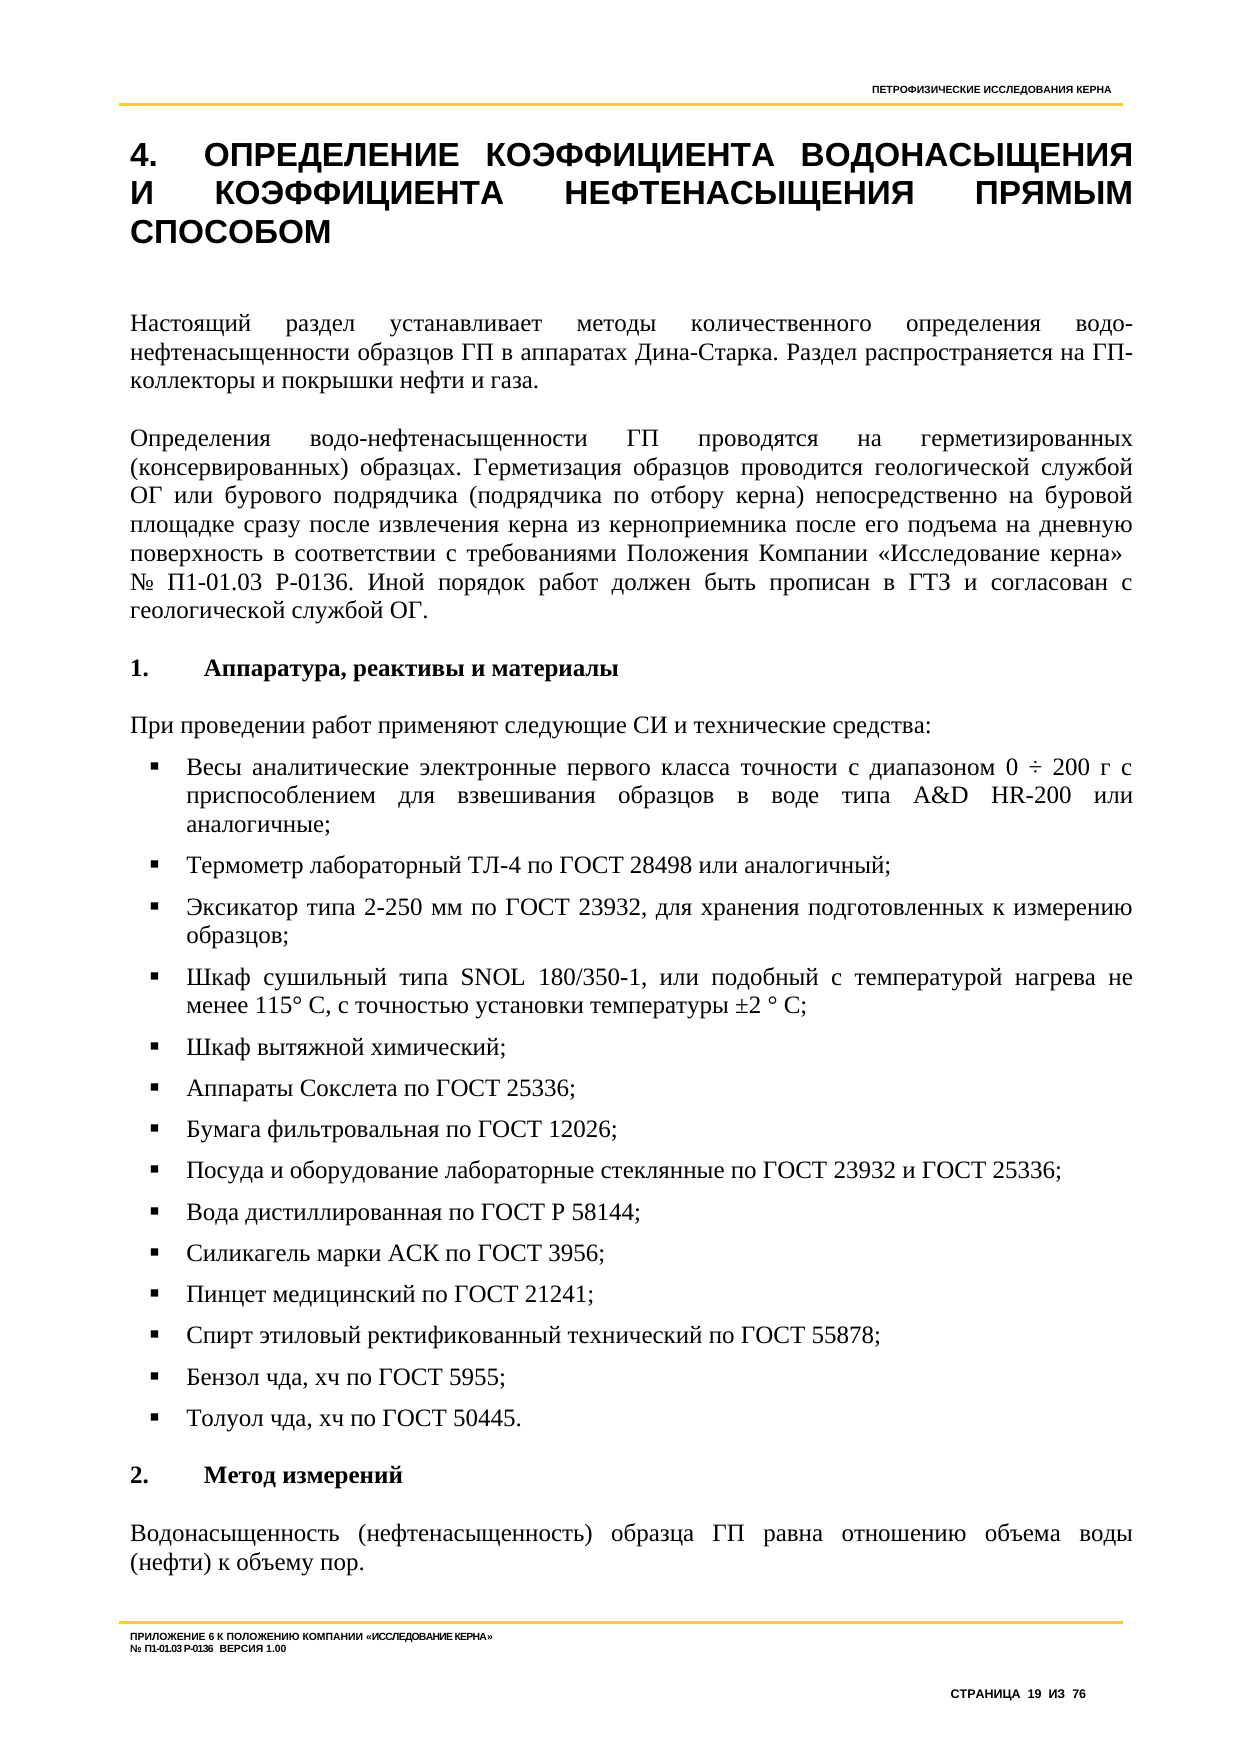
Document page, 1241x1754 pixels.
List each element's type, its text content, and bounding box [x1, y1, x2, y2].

text Настоящий раздел устанавливает методы количественного определения водо-нефтенасыщенности образцов ГП в аппаратах Дина-Старка. Раздел распространяется на ГП-коллекторы и покрышки нефти и газа. [130, 308, 1134, 394]
text Водонасыщенность (нефтенасыщенность) образца ГП равна отношению объема воды (нефти) к объему пор. [130, 1518, 1134, 1575]
list Посуда и оборудование лабораторные стеклянные по ГОСТ 23932 и ГОСТ 25336; [149, 1155, 1134, 1184]
list Весы аналитические электронные первого класса точности с диапазоном 0 ÷ 200 г с приспособлением для взвешивания образцов в воде типа А&D HR-200 или аналогичные; [149, 752, 1134, 838]
list Термометр лабораторный ТЛ-4 по ГОСТ 28498 или аналогичный; [149, 850, 1134, 879]
list Спирт этиловый ректификованный технический по ГОСТ 55878; [149, 1320, 1134, 1349]
list Вода дистиллированная по ГОСТ Р 58144; [149, 1197, 1134, 1225]
list Эксикатор типа 2-250 мм по ГОСТ 23932, для хранения подготовленных к измерению образцов; [149, 892, 1134, 949]
list Шкаф вытяжной химический; [149, 1032, 1134, 1060]
list Бензол чда, хч по ГОСТ 5955; [149, 1362, 1134, 1390]
list Аппараты Сокслета по ГОСТ 25336; [149, 1073, 1134, 1102]
list Пинцет медицинский по ГОСТ 21241; [149, 1279, 1134, 1308]
text Определения водо-нефтенасыщенности ГП проводятся на герметизированных (консервированных) образцах. Герметизация образцов проводится геологической службой ОГ или бурового подрядчика (подрядчика по отбору керна) непосредственно на буровой площадке сразу после извлечения керна из керноприемника после его подъема на дневную поверхность в соответствии с требованиями Положения Компании «Исследование керна» № П1-01.03 Р-0136. Иной порядок работ должен быть прописан в ГТЗ и согласован с геологической службой ОГ. [130, 423, 1134, 624]
list Шкаф сушильный типа SNOL 180/350-1, или подобный с температурой нагрева не менее 115° С, с точностью установки температуры ±2 ° С; [149, 962, 1134, 1019]
list Аппаратура, реактивы и материалы [130, 653, 1134, 682]
list Силикагель марки АСК по ГОСТ 3956; [149, 1238, 1134, 1267]
list Бумага фильтровальная по ГОСТ 12026; [149, 1114, 1134, 1143]
list Метод измерений [130, 1460, 1134, 1489]
text При проведении работ применяют следующие СИ и технические средства: [130, 710, 1134, 739]
list Толуол чда, хч по ГОСТ 50445. [149, 1403, 1134, 1432]
list ОПРЕДЕЛЕНИЕ КОЭФФИЦИЕНТА ВОДОНАСЫЩЕНИЯ И КОЭФФИЦИЕНТА НЕФТЕНАСЫЩЕНИЯ ПРЯМЫМ СПОСОБОМ [130, 135, 1134, 250]
